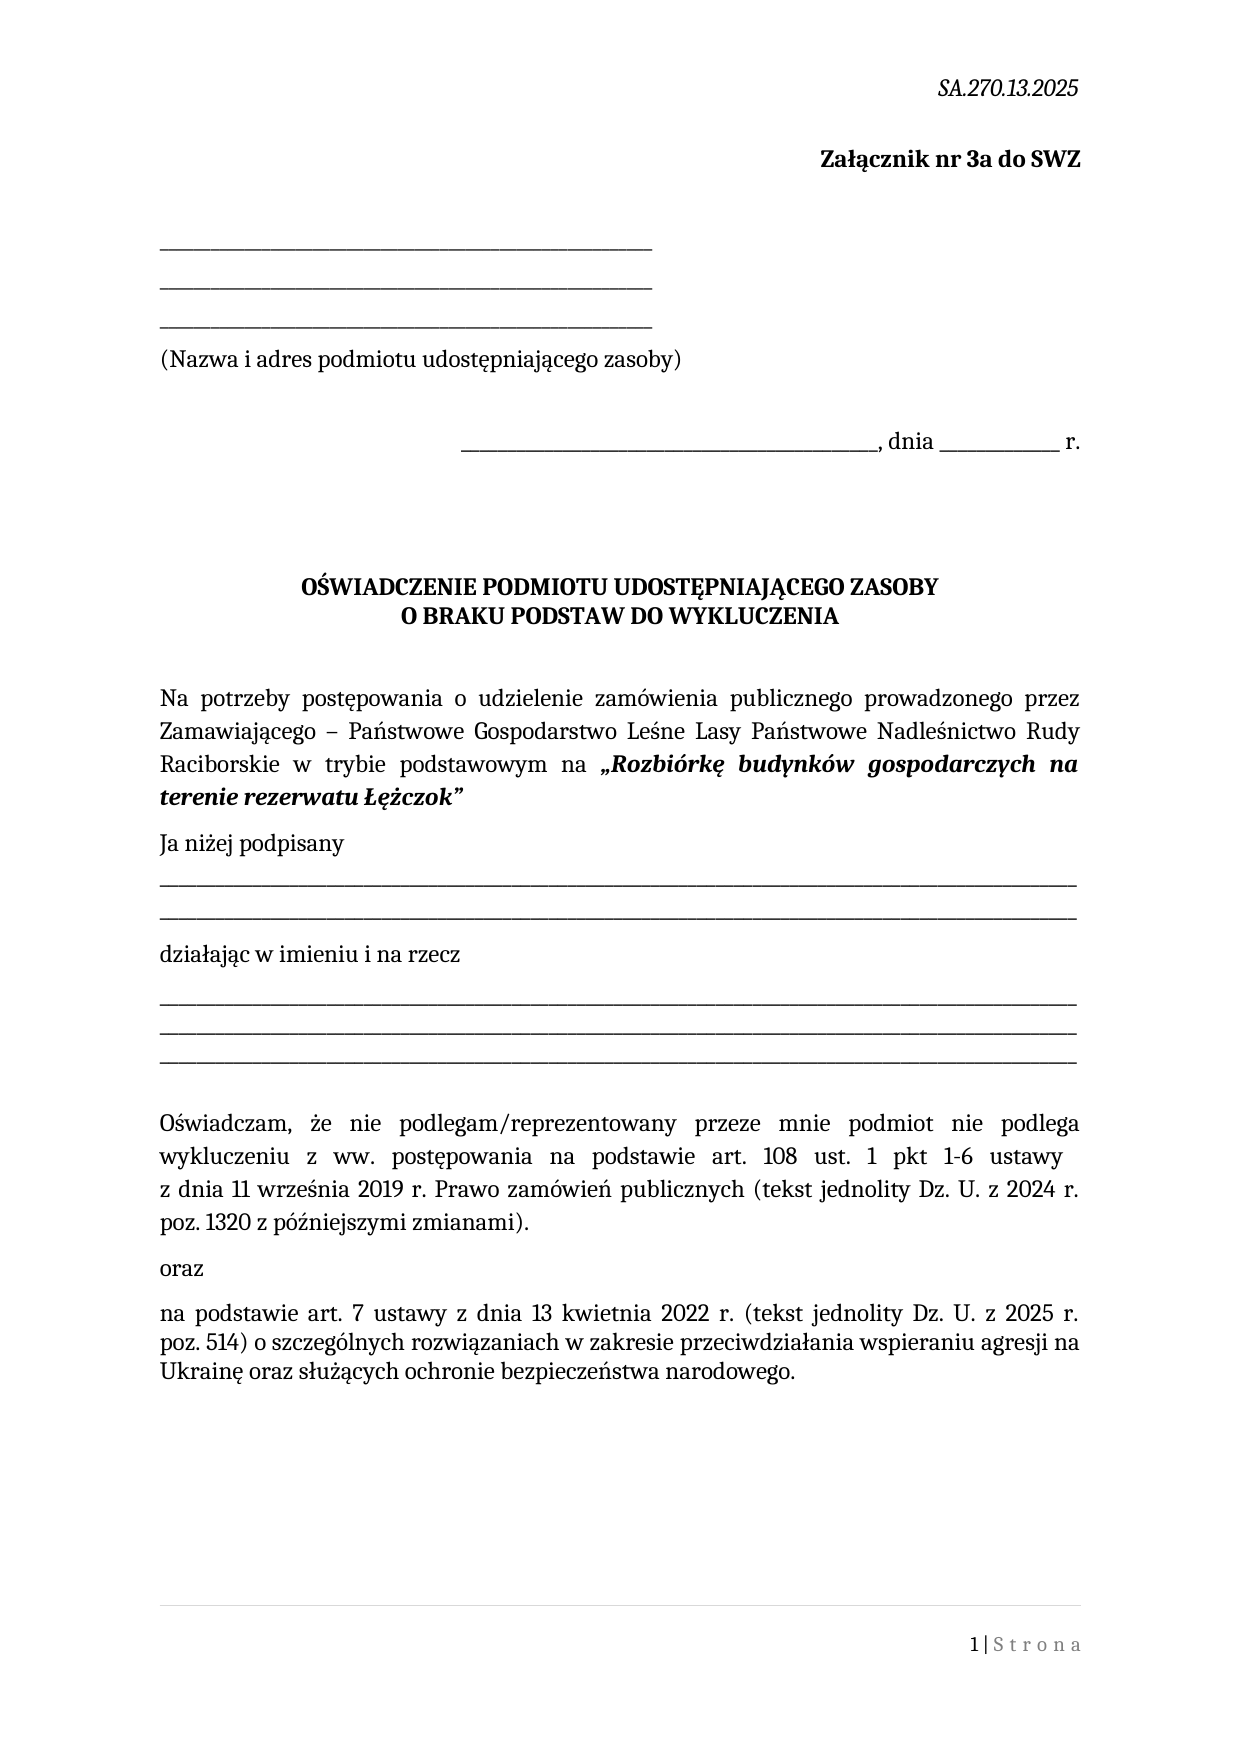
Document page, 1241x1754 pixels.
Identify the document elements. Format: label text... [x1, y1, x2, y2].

text __________________________________________________________ [159, 228, 1081, 254]
text na podstawie art. 7 ustawy z dnia 13 kwietnia 2022 r. (tekst jednolity Dz. U. z 2025 r. poz. 514) o szczególnych rozwiązaniach w zakresie przeciwdziałania wspieraniu agresji na Ukrainę oraz służących ochronie bezpieczeństwa narodowego. [159, 1299, 1081, 1386]
text Ja niżej podpisany ___________________________________________________________________________________________________ ___________________________________________________________________________________________________ [159, 829, 1081, 923]
text (Nazwa i adres podmiotu udostępniającego zasoby) [159, 344, 1081, 373]
text __________________________________________________________ [159, 306, 1081, 332]
text __________________________________________________________ [159, 267, 1081, 293]
text _____________________________________________, dnia _____________ r. [159, 427, 1081, 456]
text OŚWIADCZENIE PODMIOTU UDOSTĘPNIAJĄCEGO ZASOBY O BRAKU PODSTAW DO WYKLUCZENIA [159, 573, 1081, 630]
text _________________________________________________________________________________________________________________________________________________________________________________________________________________________________________________________________________________________________________ [159, 981, 1081, 1068]
text Na potrzeby postępowania o udzielenie zamówienia publicznego prowadzonego przez Zamawiającego – Państwowe Gospodarstwo Leśne Lasy Państwowe Nadleśnictwo Rudy Raciborskie w trybie podstawowym na „Rozbiórkę budynków gospodarczych na terenie rezerwatu Łężczok” [159, 684, 1081, 812]
text Załącznik nr 3a do SWZ [159, 145, 1081, 174]
text oraz [159, 1254, 1081, 1282]
text Oświadczam, że nie podlegam/reprezentowany przeze mnie podmiot nie podlega wykluczeniu z ww. postępowania na podstawie art. 108 ust. 1 pkt 1-6 ustawy z dnia 11 września 2019 r. Prawo zamówień publicznych (tekst jednolity Dz. U. z 2024 r. poz. 1320 z późniejszymi zmianami). [159, 1109, 1081, 1237]
text działając w imieniu i na rzecz [159, 940, 1081, 969]
